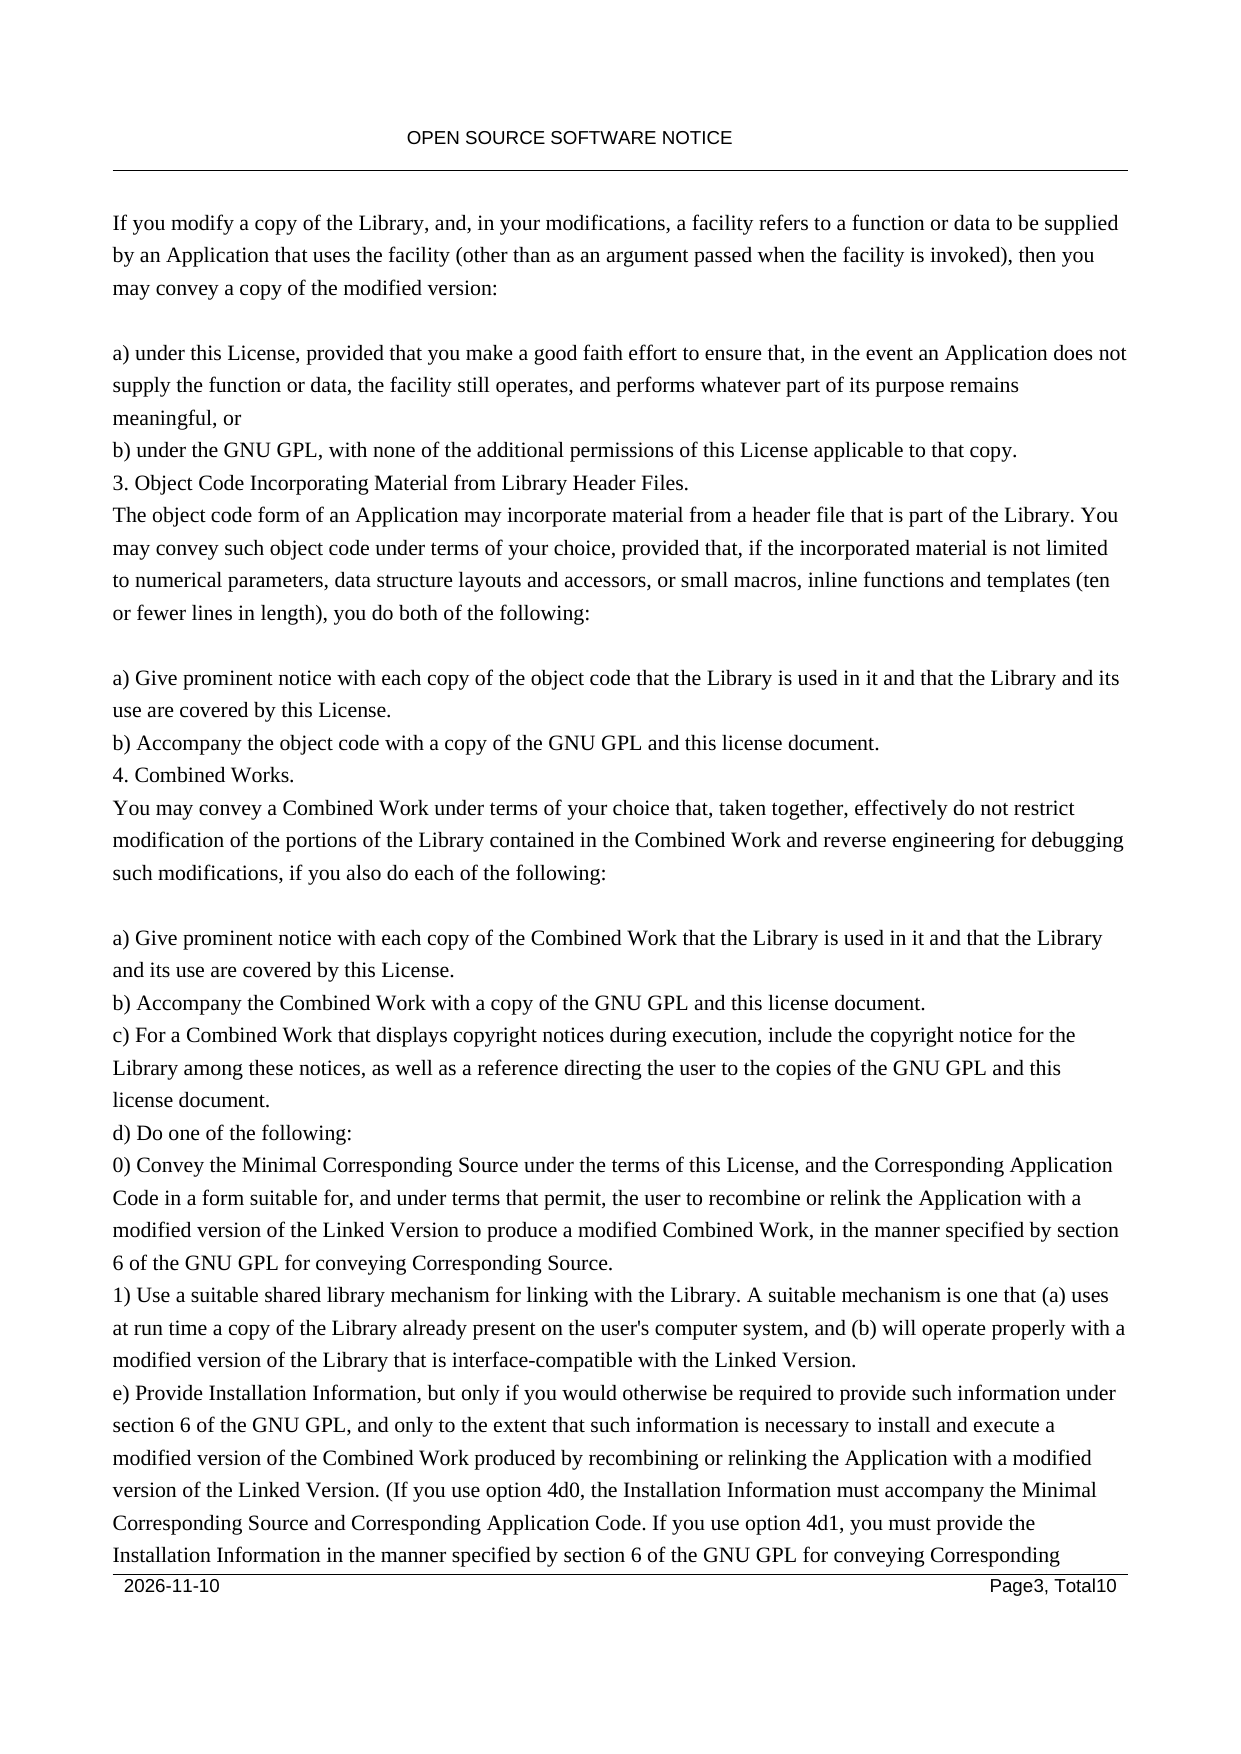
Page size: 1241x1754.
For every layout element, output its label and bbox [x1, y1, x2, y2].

text [112, 206, 1128, 1571]
